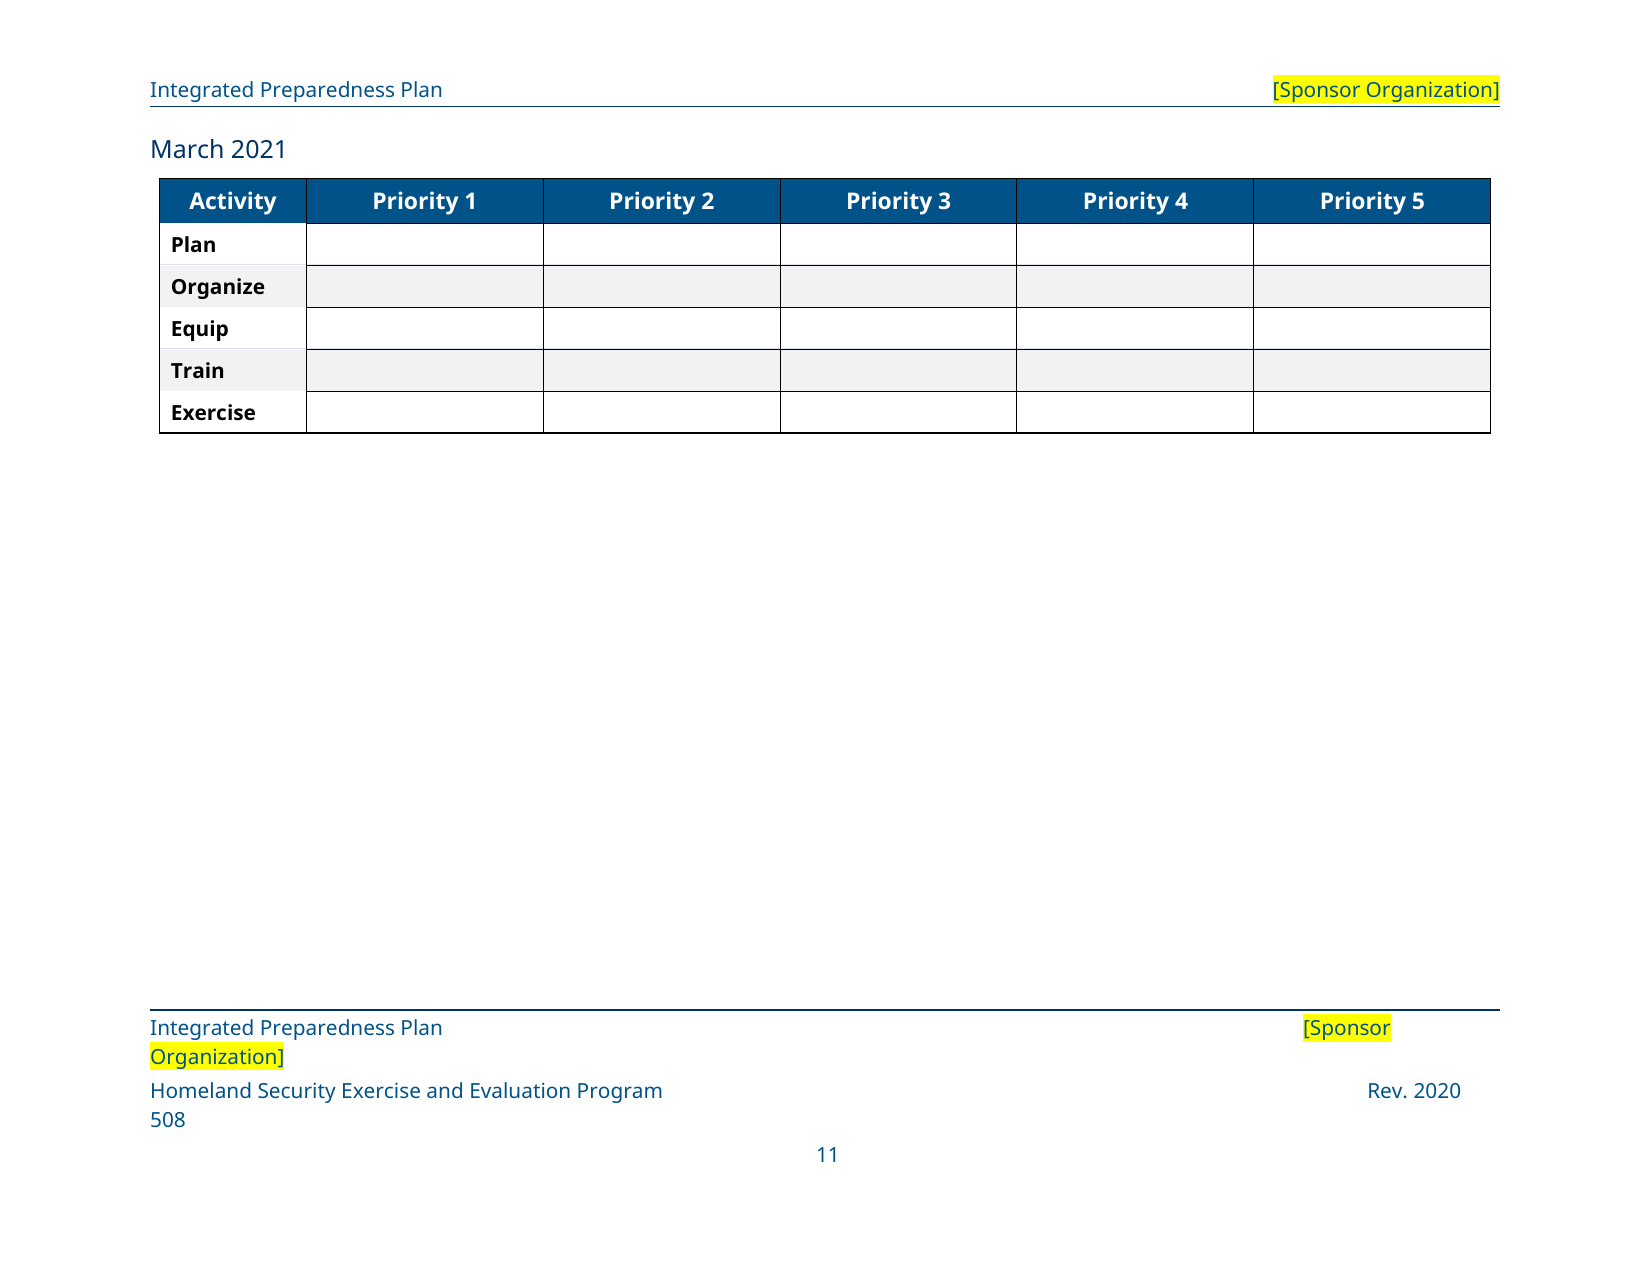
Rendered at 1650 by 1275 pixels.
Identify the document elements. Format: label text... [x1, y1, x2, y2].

table_cell [307, 350, 543, 391]
table_cell [781, 350, 1016, 391]
subtitle March 2021 [150, 131, 1500, 165]
table_header Priority 5 [1254, 179, 1490, 223]
table_cell [544, 392, 780, 432]
table_cell [1017, 266, 1253, 307]
table_cell Equip [160, 308, 306, 348]
table_cell [307, 224, 543, 264]
table_cell [544, 224, 780, 264]
table_cell [781, 392, 1016, 432]
table_cell [1254, 266, 1490, 307]
table_cell [307, 266, 543, 307]
table_cell [544, 266, 780, 307]
table_cell [307, 392, 543, 432]
table_cell [781, 266, 1016, 307]
table_header Priority 3 [781, 179, 1016, 223]
table_cell [1017, 308, 1253, 348]
table_cell [1017, 224, 1253, 264]
table_header Priority 1 [307, 179, 543, 223]
table_cell Plan [160, 224, 306, 264]
table_cell [781, 224, 1016, 264]
table_cell Exercise [160, 392, 306, 432]
table_cell [1017, 392, 1253, 432]
table_cell [1254, 224, 1490, 264]
table_cell [1254, 392, 1490, 432]
table_cell [1254, 308, 1490, 348]
table_cell [544, 350, 780, 391]
table_cell Organize [160, 266, 306, 307]
table_cell [307, 308, 543, 348]
table_header Activity [160, 179, 306, 223]
table_cell [1017, 350, 1253, 391]
table_header Priority 4 [1017, 179, 1253, 223]
table_cell [781, 308, 1016, 348]
table_cell [544, 308, 780, 348]
table_cell [1254, 350, 1490, 391]
table_cell Train [160, 350, 306, 391]
table_header Priority 2 [544, 179, 780, 223]
